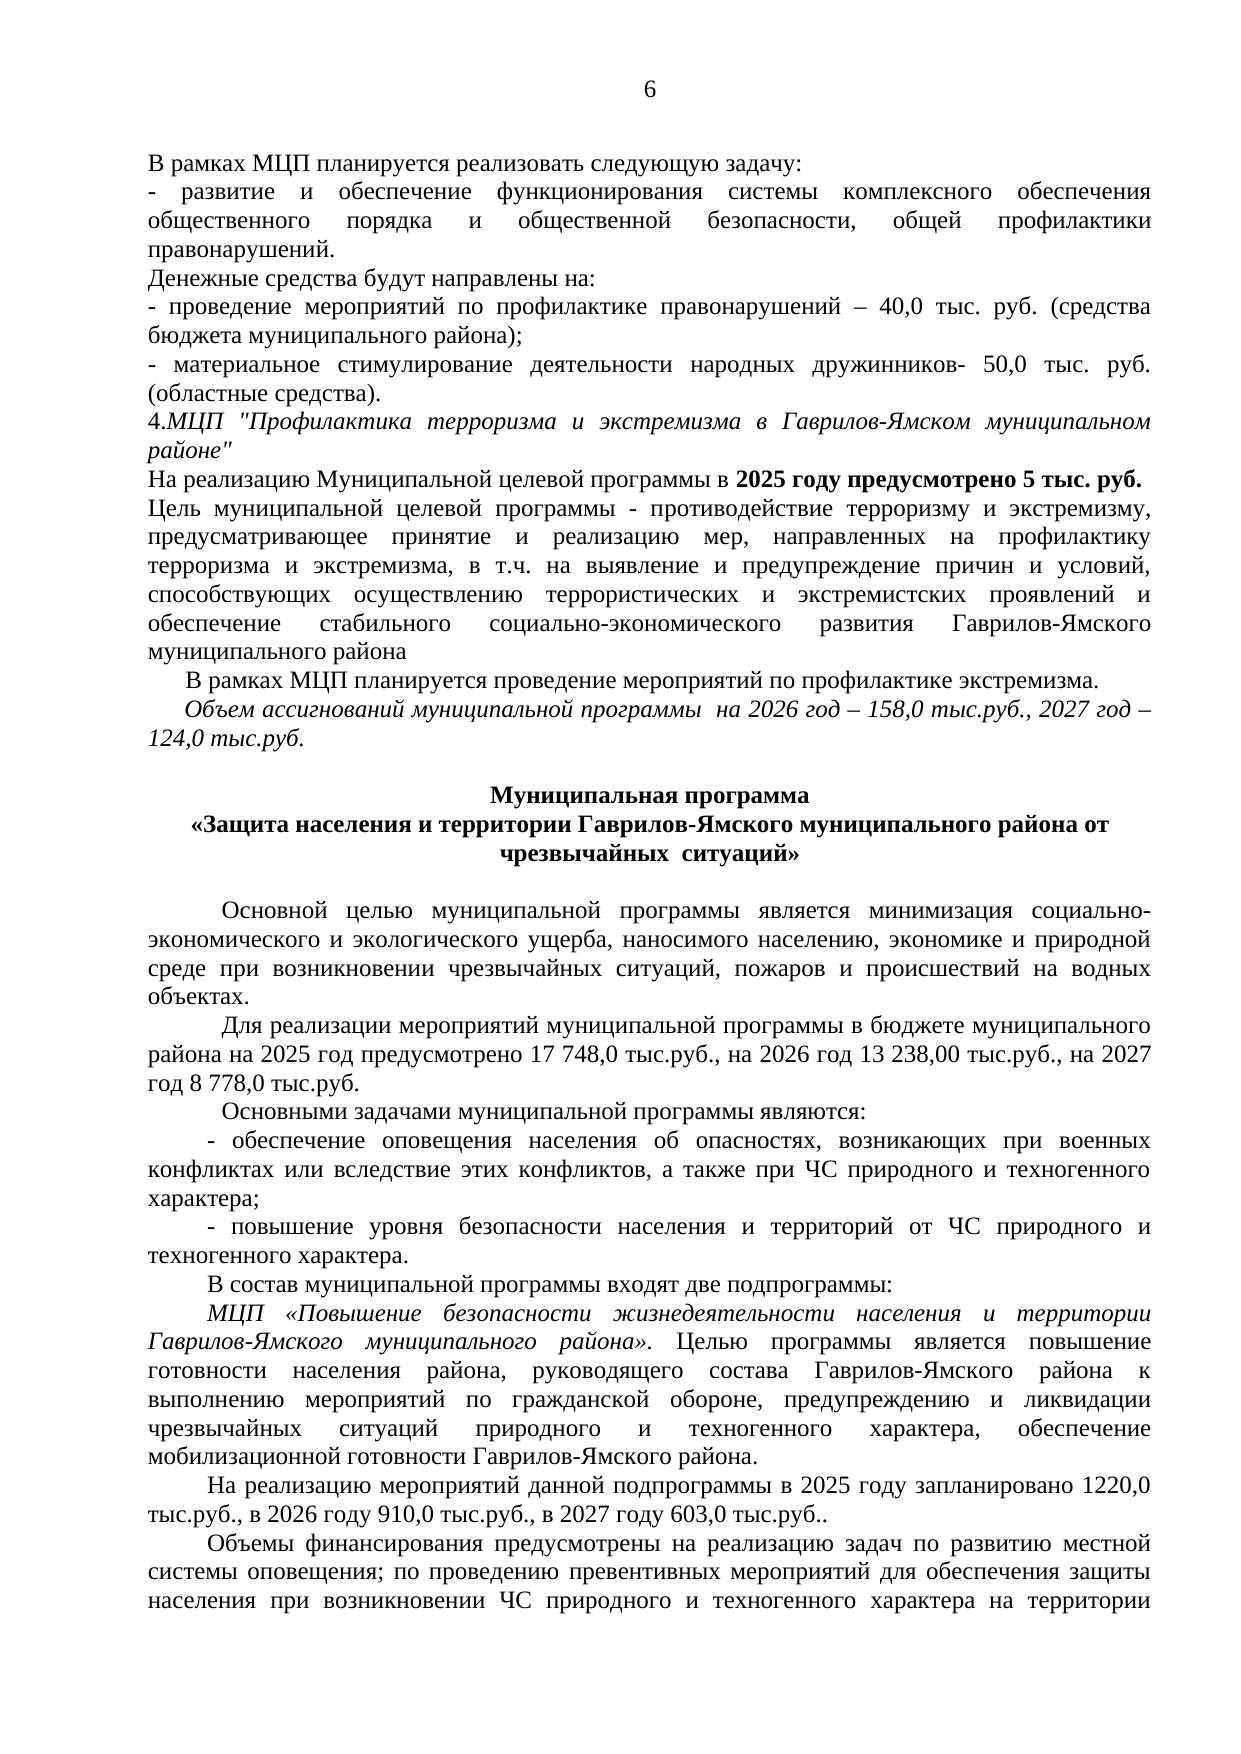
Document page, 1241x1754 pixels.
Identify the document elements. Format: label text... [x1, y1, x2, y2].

text В состав муниципальной программы входят две подпрограммы: [148, 1269, 1152, 1298]
text Муниципальная программа [148, 780, 1152, 809]
text Объем ассигнований муниципальной программы на 2026 год – 158,0 тыс.руб., 2027 год – 124,0 тыс.руб. [148, 694, 1152, 751]
text - развитие и обеспечение функционирования системы комплексного обеспечения общественного порядка и общественной безопасности, общей профилактики правонарушений. [148, 176, 1152, 263]
text На реализацию мероприятий данной подпрограммы в 2025 году запланировано 1220,0 тыс.руб., в 2026 году 910,0 тыс.руб., в 2027 году 603,0 тыс.руб.. [148, 1470, 1152, 1528]
text - повышение уровня безопасности населения и территорий от ЧС природного и техногенного характера. [148, 1211, 1152, 1269]
text На реализацию Муниципальной целевой программы в 2025 году предусмотрено 5 тыс. руб. [148, 464, 1152, 493]
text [148, 1528, 1152, 1614]
text 4.МЦП "Профилактика терроризма и экстремизма в Гаврилов-Ямском муниципальном районе" [148, 406, 1152, 464]
text Основными задачами муниципальной программы являются: [148, 1096, 1152, 1125]
text Денежные средства будут направлены на: [148, 263, 1152, 291]
text Цель муниципальной целевой программы - противодействие терроризму и экстремизму, предусматривающее принятие и реализацию мер, направленных на профилактику терроризма и экстремизма, в т.ч. на выявление и предупреждение причин и условий, способствующих осуществлению террористических и экстремистских проявлений и обеспечение стабильного социально-экономического развития Гаврилов-Ямского муниципального района [148, 493, 1152, 665]
text - материальное стимулирование деятельности народных дружинников- 50,0 тыс. руб. (областные средства). [148, 349, 1152, 406]
text - проведение мероприятий по профилактике правонарушений – 40,0 тыс. руб. (средства бюджета муниципального района); [148, 291, 1152, 349]
text В рамках МЦП планируется проведение мероприятий по профилактике экстремизма. [148, 665, 1152, 694]
text В рамках МЦП планируется реализовать следующую задачу: [148, 148, 1152, 176]
text - обеспечение оповещения населения об опасностях, возникающих при военных конфликтах или вследствие этих конфликтов, а также при ЧС природного и техногенного характера; [148, 1125, 1152, 1211]
text МЦП «Повышение безопасности жизнедеятельности населения и территории Гаврилов-Ямского муниципального района». Целью программы является повышение готовности населения района, руководящего состава Гаврилов-Ямского района к выполнению мероприятий по гражданской обороне, предупреждению и ликвидации чрезвычайных ситуаций природного и техногенного характера, обеспечение мобилизационной готовности Гаврилов-Ямского района. [148, 1298, 1152, 1470]
text «Защита населения и территории Гаврилов-Ямского муниципального района от чрезвычайных ситуаций» [148, 809, 1152, 866]
text Для реализации мероприятий муниципальной программы в бюджете муниципального района на 2025 год предусмотрено 17 748,0 тыс.руб., на 2026 год 13 238,00 тыс.руб., на 2027 год 8 778,0 тыс.руб. [148, 1010, 1152, 1096]
text Основной целью муниципальной программы является минимизация социально-экономического и экологического ущерба, наносимого населению, экономике и природной среде при возникновении чрезвычайных ситуаций, пожаров и происшествий на водных объектах. [148, 895, 1152, 1010]
